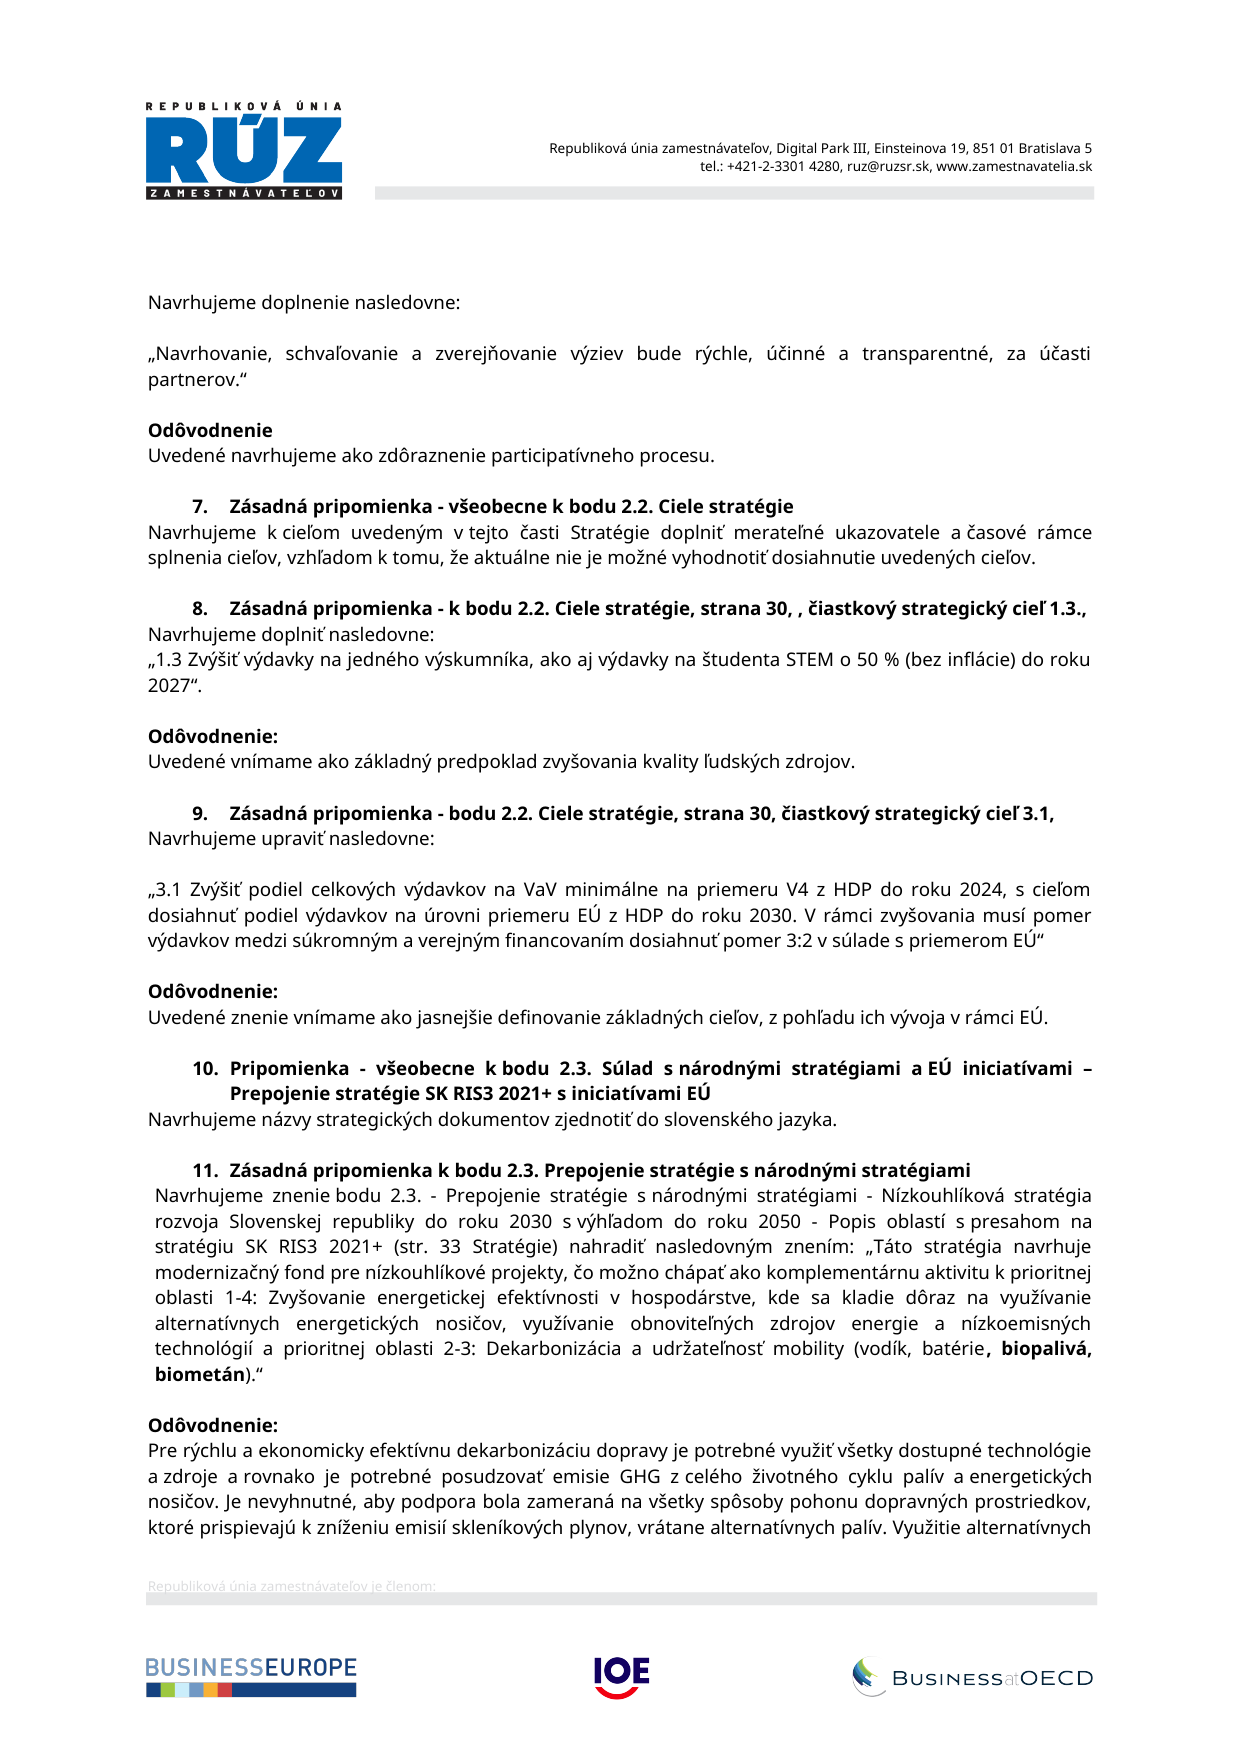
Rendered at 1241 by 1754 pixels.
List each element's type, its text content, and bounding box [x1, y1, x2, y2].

list Pripomienka - všeobecne k bodu 2.3. Súlad s národnými stratégiami a EÚ iniciatívami – Prepojenie stratégie SK RIS3 2021+ s iniciatívami EÚ [192, 1055, 1092, 1106]
text „Navrhovanie, schvaľovanie a zverejňovanie výziev bude rýchle, účinné a transparentné, za účasti partnerov.“ [148, 340, 1092, 391]
text Navrhujeme znenie bodu 2.3. - Prepojenie stratégie s národnými stratégiami - Nízkouhlíková stratégia rozvoja Slovenskej republiky do roku 2030 s výhľadom do roku 2050 - Popis oblastí s presahom na stratégiu SK RIS3 2021+ (str. 33 Stratégie) nahradiť nasledovným znením: „Táto stratégia navrhuje modernizačný fond pre nízkouhlíkové projekty, čo možno chápať ako komplementárnu aktivitu k prioritnej oblasti 1-4: Zvyšovanie energetickej efektívnosti v hospodárstve, kde sa kladie dôraz na využívanie alternatívnych energetických nosičov, využívanie obnoviteľných zdrojov energie a nízkoemisných technológií a prioritnej oblasti 2-3: Dekarbonizácia a udržateľnosť mobility (vodík, batérie, biopalivá, biometán).“ [154, 1183, 1092, 1387]
list Zásadná pripomienka - všeobecne k bodu 2.2. Ciele stratégie [192, 493, 1092, 519]
picture [0, 1534, 1241, 1754]
text Navrhujeme doplnenie nasledovne: [148, 289, 1092, 315]
text Navrhujeme doplniť nasledovne: [148, 621, 1092, 647]
text Uvedené navrhujeme ako zdôraznenie participatívneho procesu. [148, 442, 1092, 468]
picture [0, 0, 1241, 291]
text Uvedené vnímame ako základný predpoklad zvyšovania kvality ľudských zdrojov. [148, 749, 1092, 774]
list Zásadná pripomienka - k bodu 2.2. Ciele stratégie, strana 30, , čiastkový strategický cieľ 1.3., [192, 596, 1092, 621]
text Navrhujeme k cieľom uvedeným v tejto časti Stratégie doplniť merateľné ukazovatele a časové rámce splnenia cieľov, vzhľadom k tomu, že aktuálne nie je možné vyhodnotiť dosiahnutie uvedených cieľov. [148, 519, 1092, 570]
text Odôvodnenie: [148, 978, 1092, 1004]
list Zásadná pripomienka k bodu 2.3. Prepojenie stratégie s národnými stratégiami [192, 1157, 1092, 1183]
text Odôvodnenie: [148, 1412, 1092, 1438]
list Zásadná pripomienka - bodu 2.2. Ciele stratégie, strana 30, čiastkový strategický cieľ 3.1, [192, 800, 1092, 825]
text „1.3 Zvýšiť výdavky na jedného výskumníka, ako aj výdavky na študenta STEM o 50 % (bez inflácie) do roku 2027“. [148, 647, 1092, 698]
text Odôvodnenie: [148, 723, 1092, 749]
text Navrhujeme upraviť nasledovne: [148, 825, 1092, 851]
text „3.1 Zvýšiť podiel celkových výdavkov na VaV minimálne na priemeru V4 z HDP do roku 2024, s cieľom dosiahnuť podiel výdavkov na úrovni priemeru EÚ z HDP do roku 2030. V rámci zvyšovania musí pomer výdavkov medzi súkromným a verejným financovaním dosiahnuť pomer 3:2 v súlade s priemerom EÚ“ [148, 876, 1092, 953]
text Odôvodnenie [148, 417, 1092, 442]
text Uvedené znenie vnímame ako jasnejšie definovanie základných cieľov, z pohľadu ich vývoja v rámci EÚ. [148, 1004, 1092, 1029]
text Navrhujeme názvy strategických dokumentov zjednotiť do slovenského jazyka. [148, 1106, 1092, 1132]
